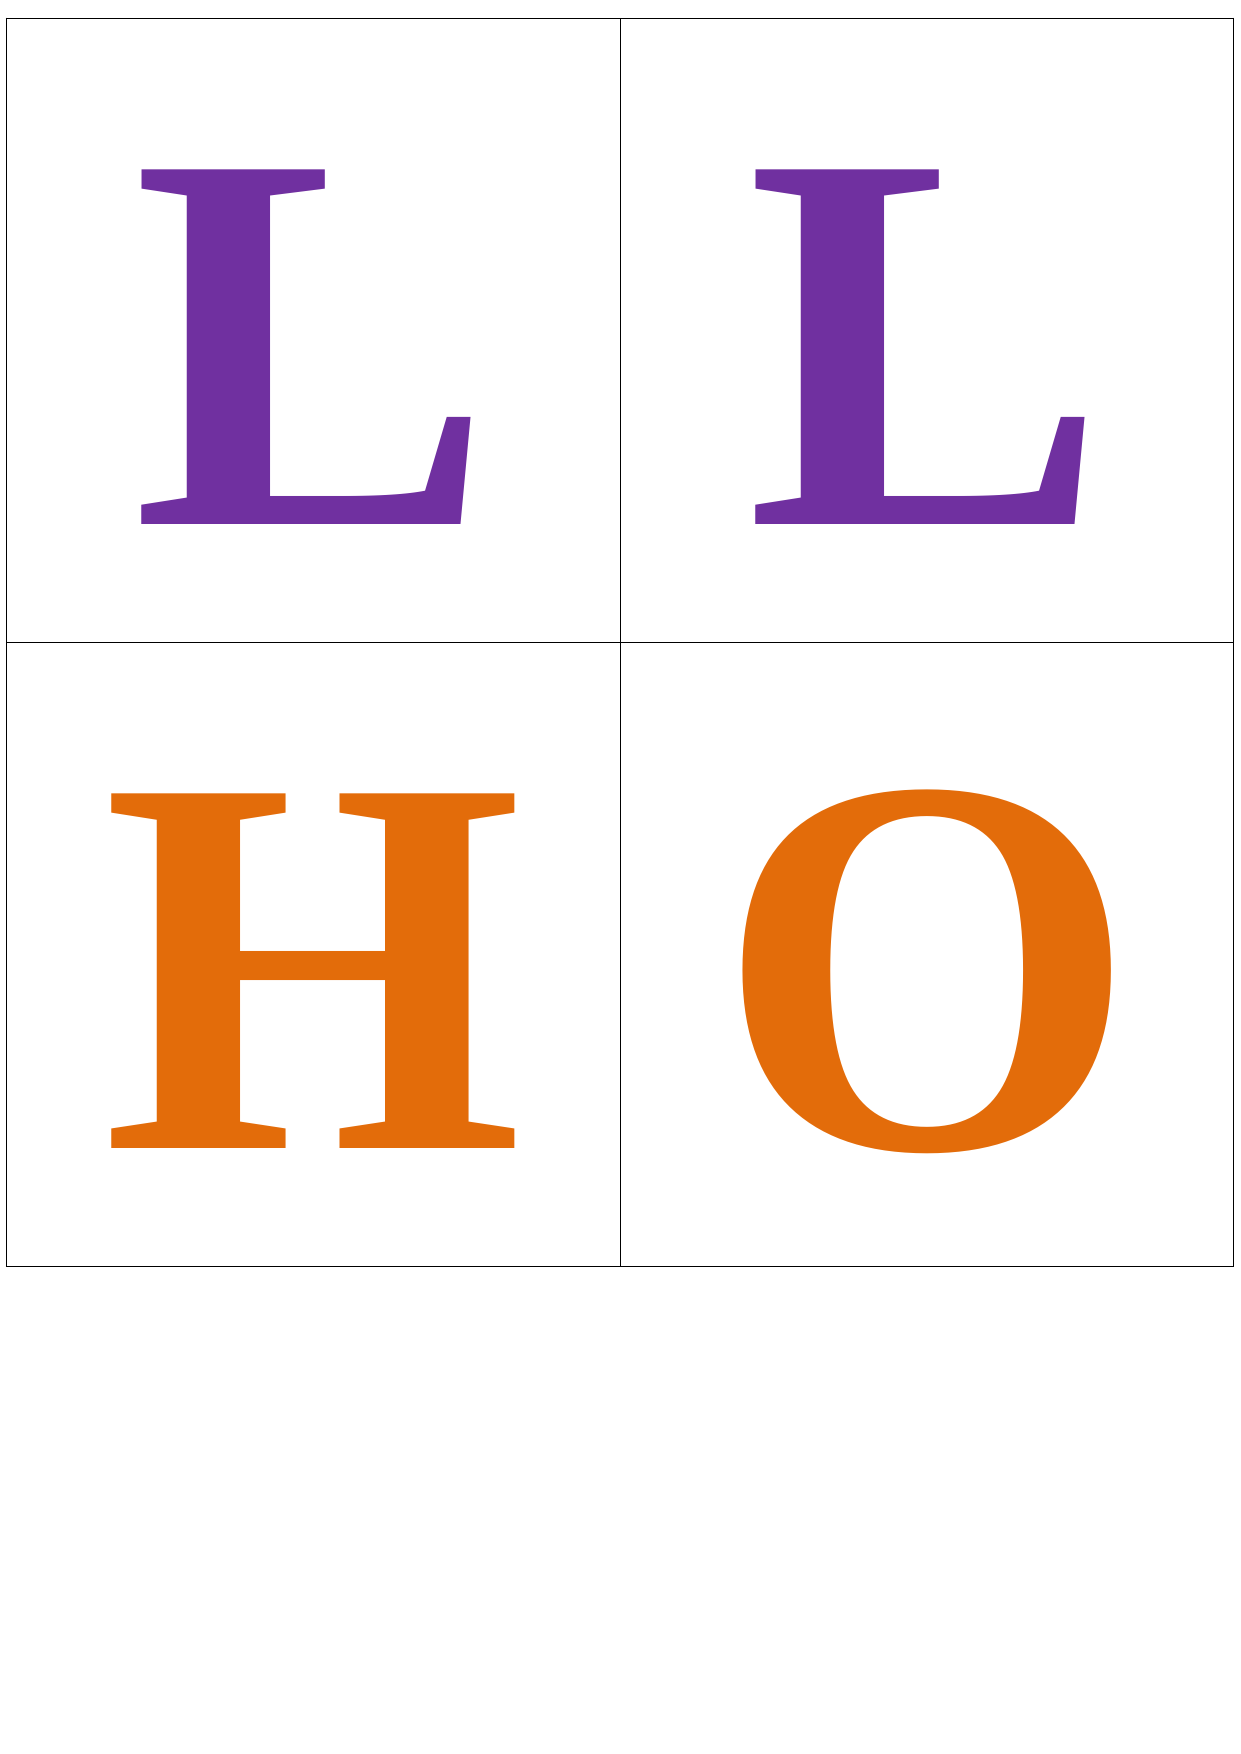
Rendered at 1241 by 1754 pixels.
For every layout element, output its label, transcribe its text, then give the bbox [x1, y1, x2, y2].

table_cell H [7, 643, 620, 1266]
table_cell O [621, 643, 1233, 1266]
table_cell L [7, 19, 620, 642]
table_cell L [621, 19, 1233, 642]
